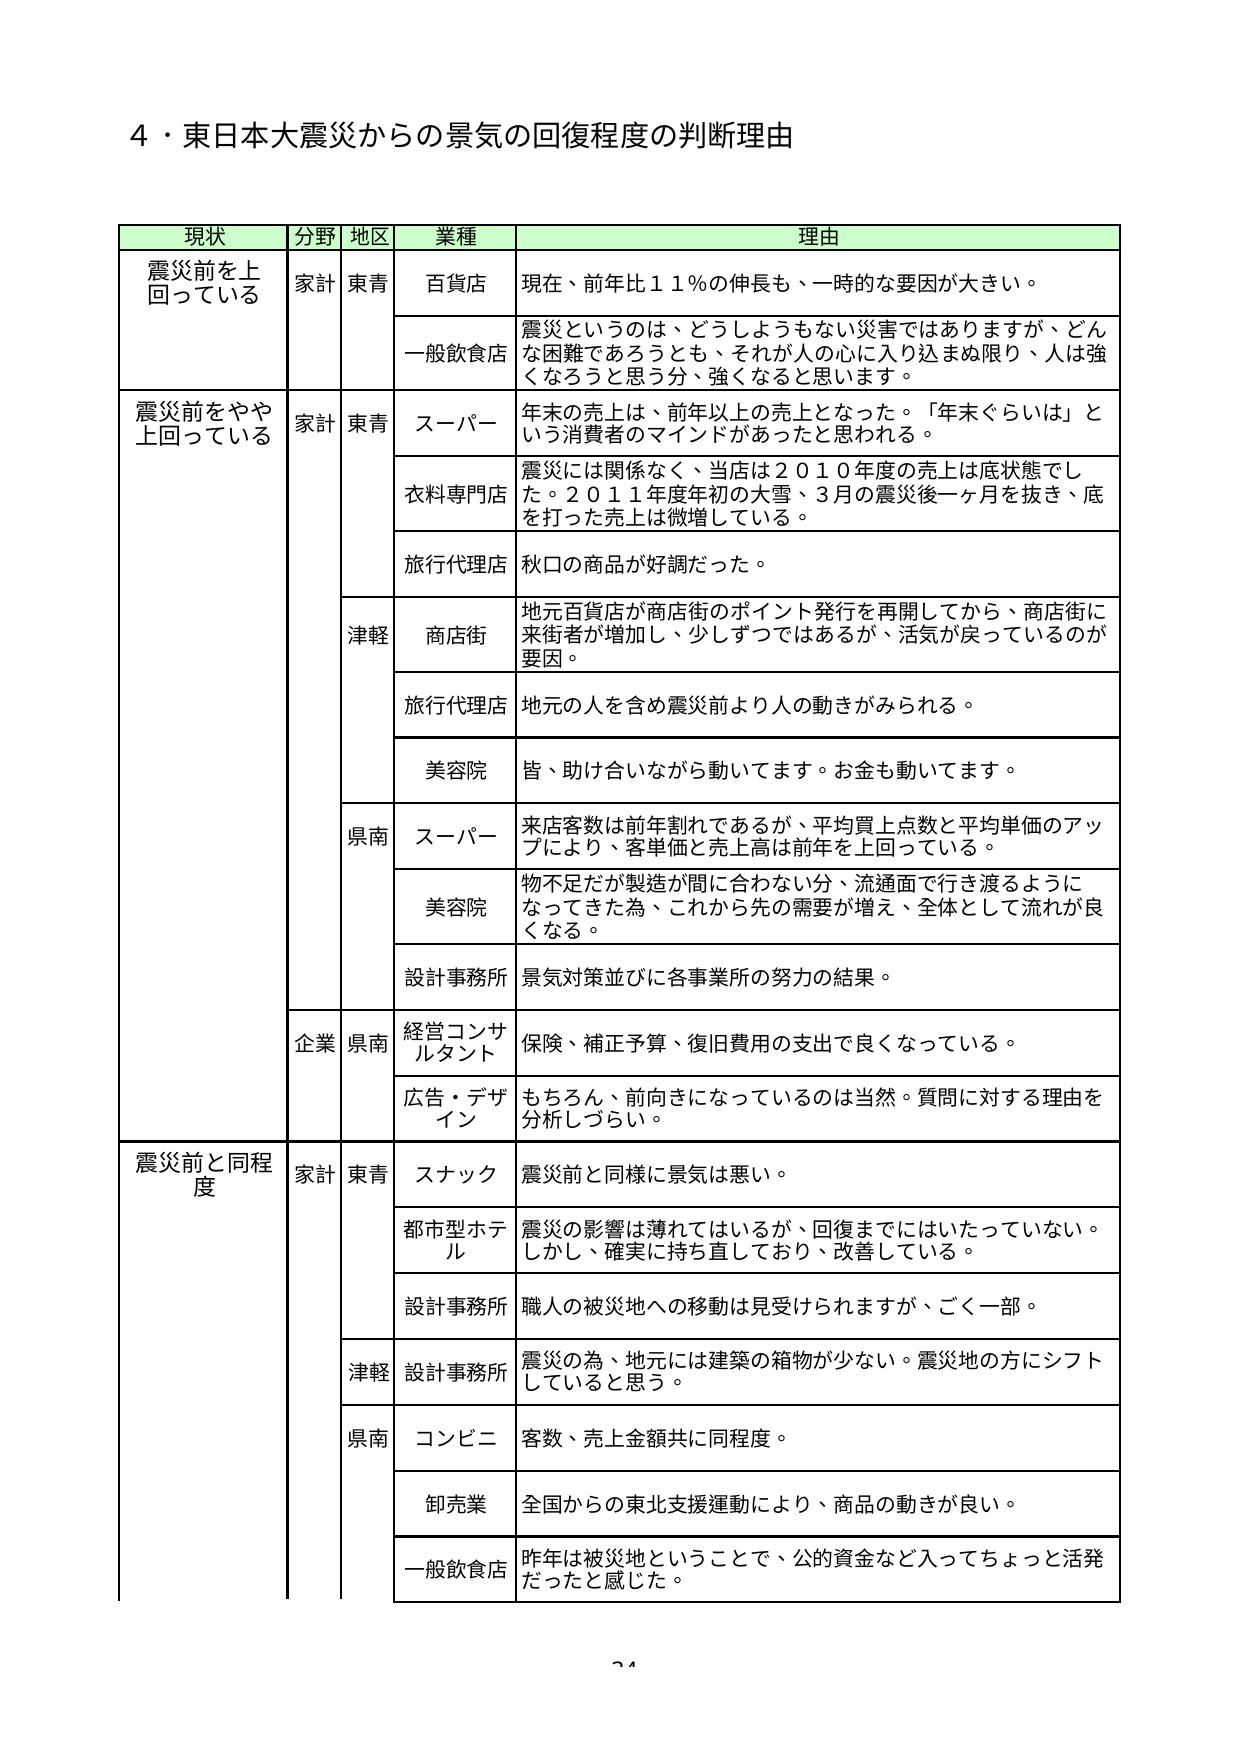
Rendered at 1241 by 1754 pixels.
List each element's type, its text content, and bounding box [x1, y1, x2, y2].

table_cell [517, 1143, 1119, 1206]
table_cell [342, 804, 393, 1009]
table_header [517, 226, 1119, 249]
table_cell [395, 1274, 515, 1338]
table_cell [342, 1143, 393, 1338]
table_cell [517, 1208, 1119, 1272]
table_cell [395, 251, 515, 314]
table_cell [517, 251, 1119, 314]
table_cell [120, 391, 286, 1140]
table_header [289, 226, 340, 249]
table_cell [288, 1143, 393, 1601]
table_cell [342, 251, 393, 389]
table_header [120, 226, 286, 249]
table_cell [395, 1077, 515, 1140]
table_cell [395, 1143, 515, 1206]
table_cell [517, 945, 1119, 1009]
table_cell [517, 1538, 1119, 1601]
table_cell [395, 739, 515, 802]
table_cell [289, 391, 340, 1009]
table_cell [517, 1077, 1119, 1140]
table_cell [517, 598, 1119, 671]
subtitle ４．東日本大震災からの景気の回復程度の判断理由 [124, 115, 1134, 154]
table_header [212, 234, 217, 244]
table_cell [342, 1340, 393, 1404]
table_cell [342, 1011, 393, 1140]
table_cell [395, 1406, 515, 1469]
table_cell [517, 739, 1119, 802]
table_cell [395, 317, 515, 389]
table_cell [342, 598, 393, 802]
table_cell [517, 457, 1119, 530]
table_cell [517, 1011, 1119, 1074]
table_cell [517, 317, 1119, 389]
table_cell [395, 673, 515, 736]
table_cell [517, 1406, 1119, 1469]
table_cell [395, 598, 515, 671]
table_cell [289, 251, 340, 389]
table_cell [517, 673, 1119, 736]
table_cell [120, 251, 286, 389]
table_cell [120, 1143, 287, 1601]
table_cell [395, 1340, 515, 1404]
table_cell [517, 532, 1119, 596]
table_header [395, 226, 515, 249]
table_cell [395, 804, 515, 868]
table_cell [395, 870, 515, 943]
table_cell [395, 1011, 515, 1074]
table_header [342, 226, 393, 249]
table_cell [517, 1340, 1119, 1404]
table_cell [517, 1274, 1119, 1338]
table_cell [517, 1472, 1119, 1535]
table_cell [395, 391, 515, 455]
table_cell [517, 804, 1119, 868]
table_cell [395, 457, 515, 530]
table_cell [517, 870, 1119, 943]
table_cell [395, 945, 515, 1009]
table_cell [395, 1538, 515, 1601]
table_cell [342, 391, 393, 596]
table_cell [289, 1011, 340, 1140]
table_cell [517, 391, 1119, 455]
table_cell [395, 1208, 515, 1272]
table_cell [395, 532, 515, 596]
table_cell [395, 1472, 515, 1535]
